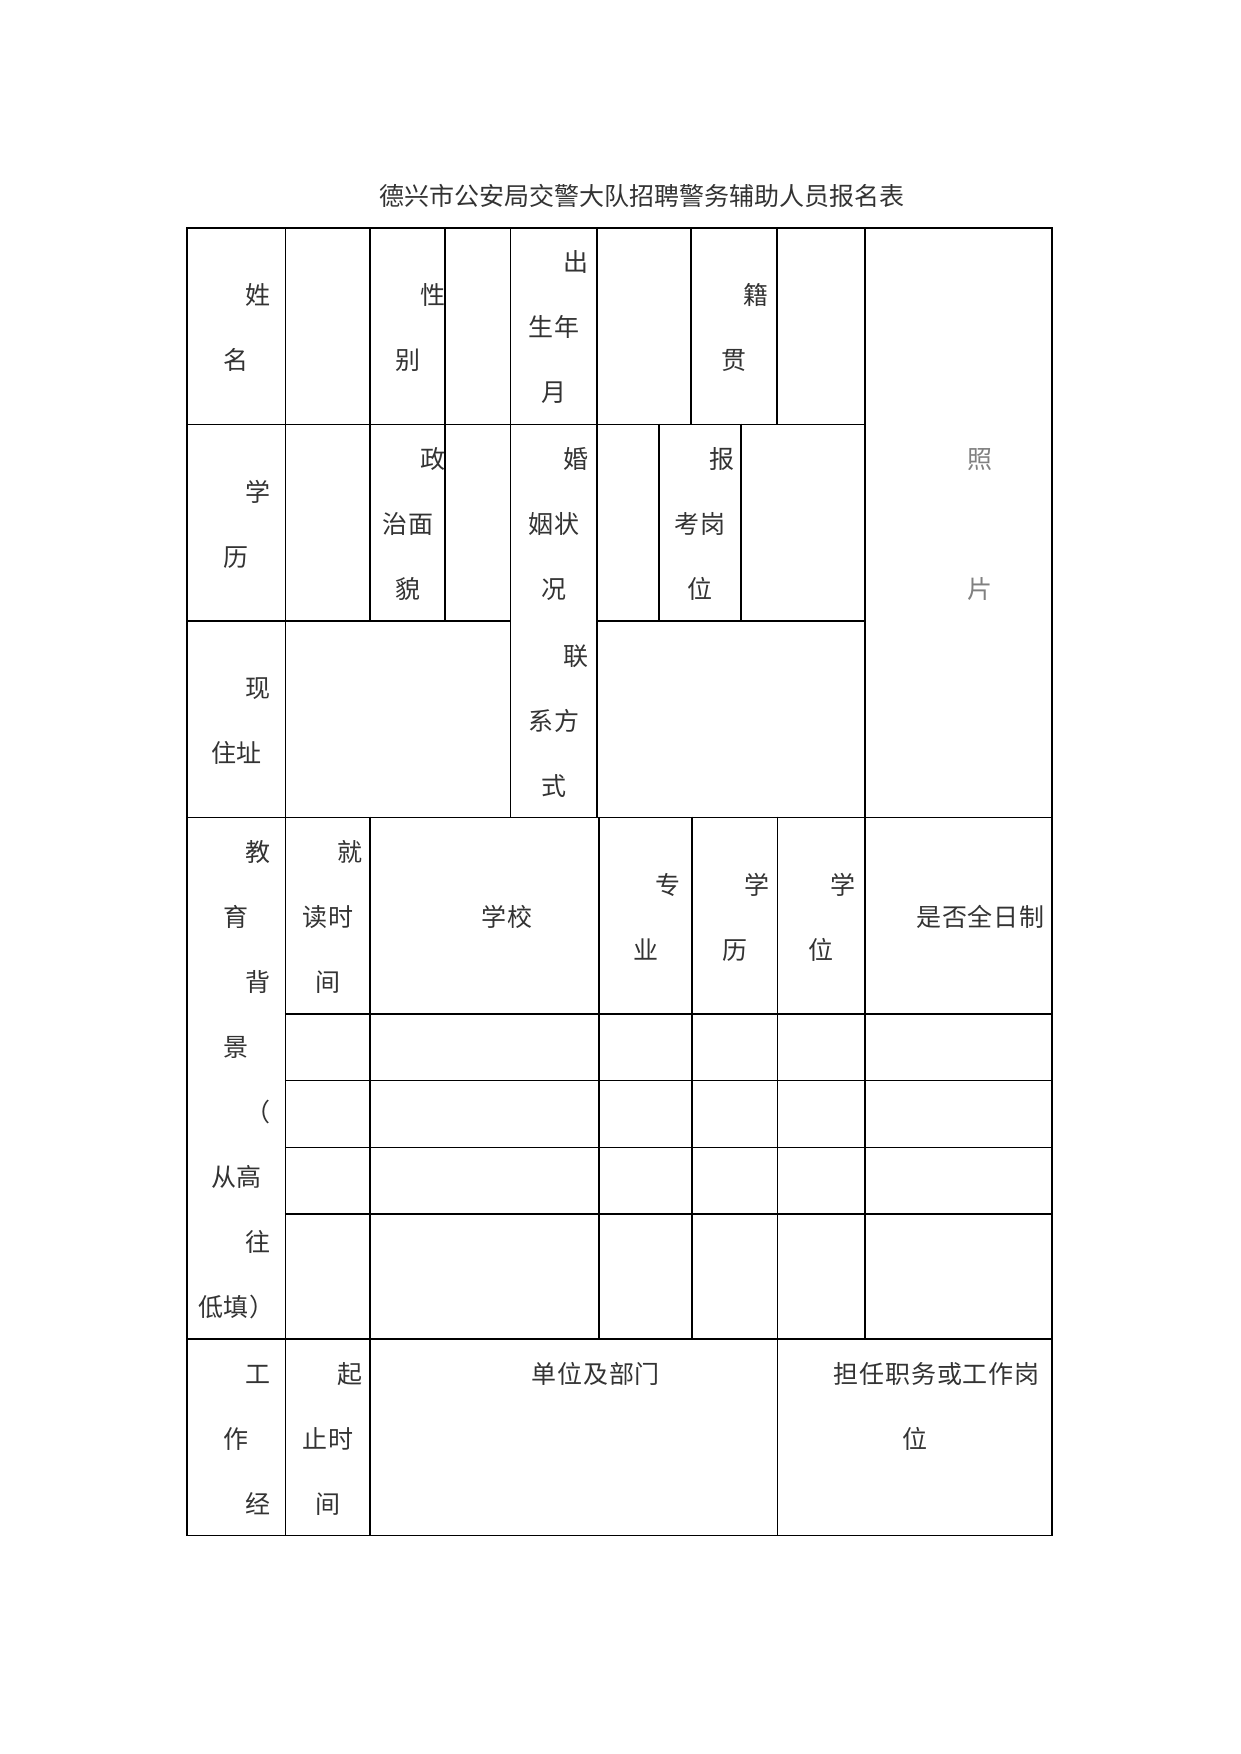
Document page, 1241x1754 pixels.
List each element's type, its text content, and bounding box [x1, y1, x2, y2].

table_header [286, 229, 369, 423]
table_cell [778, 1148, 864, 1213]
table_cell [286, 1081, 369, 1146]
table_cell [598, 622, 864, 817]
table_cell [371, 1148, 598, 1213]
table_header [778, 229, 864, 423]
table_header 籍贯 [692, 229, 776, 423]
table_cell 教育 背景 （从高 往低填） [188, 818, 285, 1338]
table_cell [598, 425, 658, 620]
table_cell [866, 1081, 1051, 1146]
table_cell [600, 1015, 691, 1080]
table_cell [866, 1148, 1051, 1213]
table_header 出生年月 [511, 229, 596, 423]
table_cell [286, 1015, 369, 1080]
table_cell [600, 1148, 691, 1213]
table_cell 联系方式 [511, 620, 596, 817]
table_cell 报考岗位 [660, 425, 740, 620]
table_header 照 片 [866, 229, 1051, 817]
table_cell 现住址 [188, 622, 285, 817]
table_cell 学历 [693, 818, 777, 1013]
table_cell [693, 1148, 777, 1213]
table_cell [778, 1015, 864, 1080]
table_cell 单位及部门 [371, 1340, 777, 1535]
table_cell [693, 1081, 777, 1146]
table_cell [286, 622, 510, 817]
table_cell [371, 1081, 598, 1146]
table_cell [866, 1015, 1051, 1080]
table_cell [778, 1215, 864, 1338]
table_cell 就读时间 [286, 818, 369, 1013]
table_header 姓名 [188, 229, 285, 423]
table_cell [866, 1215, 1051, 1338]
table_header [598, 229, 690, 423]
table_cell 学位 [778, 818, 864, 1013]
table_cell [371, 1215, 598, 1338]
table_cell [371, 1015, 598, 1080]
table_cell 学历 [188, 425, 285, 620]
table_cell [693, 1215, 777, 1338]
table_cell [742, 425, 864, 620]
table_cell [693, 1015, 777, 1080]
table_cell [600, 1215, 691, 1338]
table_cell 工作 经历 （社会 实践 经历） [188, 1340, 285, 1535]
table_cell 婚姻状况 [511, 425, 596, 620]
table_cell [286, 1148, 369, 1213]
table_cell [286, 425, 369, 620]
table_cell 专业 [600, 818, 691, 1013]
table_cell 学校 [371, 818, 598, 1013]
table_cell [778, 1081, 864, 1146]
table_cell [600, 1081, 691, 1146]
table_header 性别 [371, 229, 444, 423]
table_cell 政治面貌 [371, 425, 444, 620]
text 德兴市公安局交警大队招聘警务辅助人员报名表 [187, 162, 1053, 227]
table_header [446, 229, 510, 423]
table_cell [286, 1215, 369, 1338]
table_cell [446, 425, 510, 620]
table_cell 起止时间 [286, 1340, 369, 1535]
table_cell 是否全日制 [866, 818, 1051, 1013]
table_cell 担任职务或工作岗位 [778, 1340, 1051, 1535]
